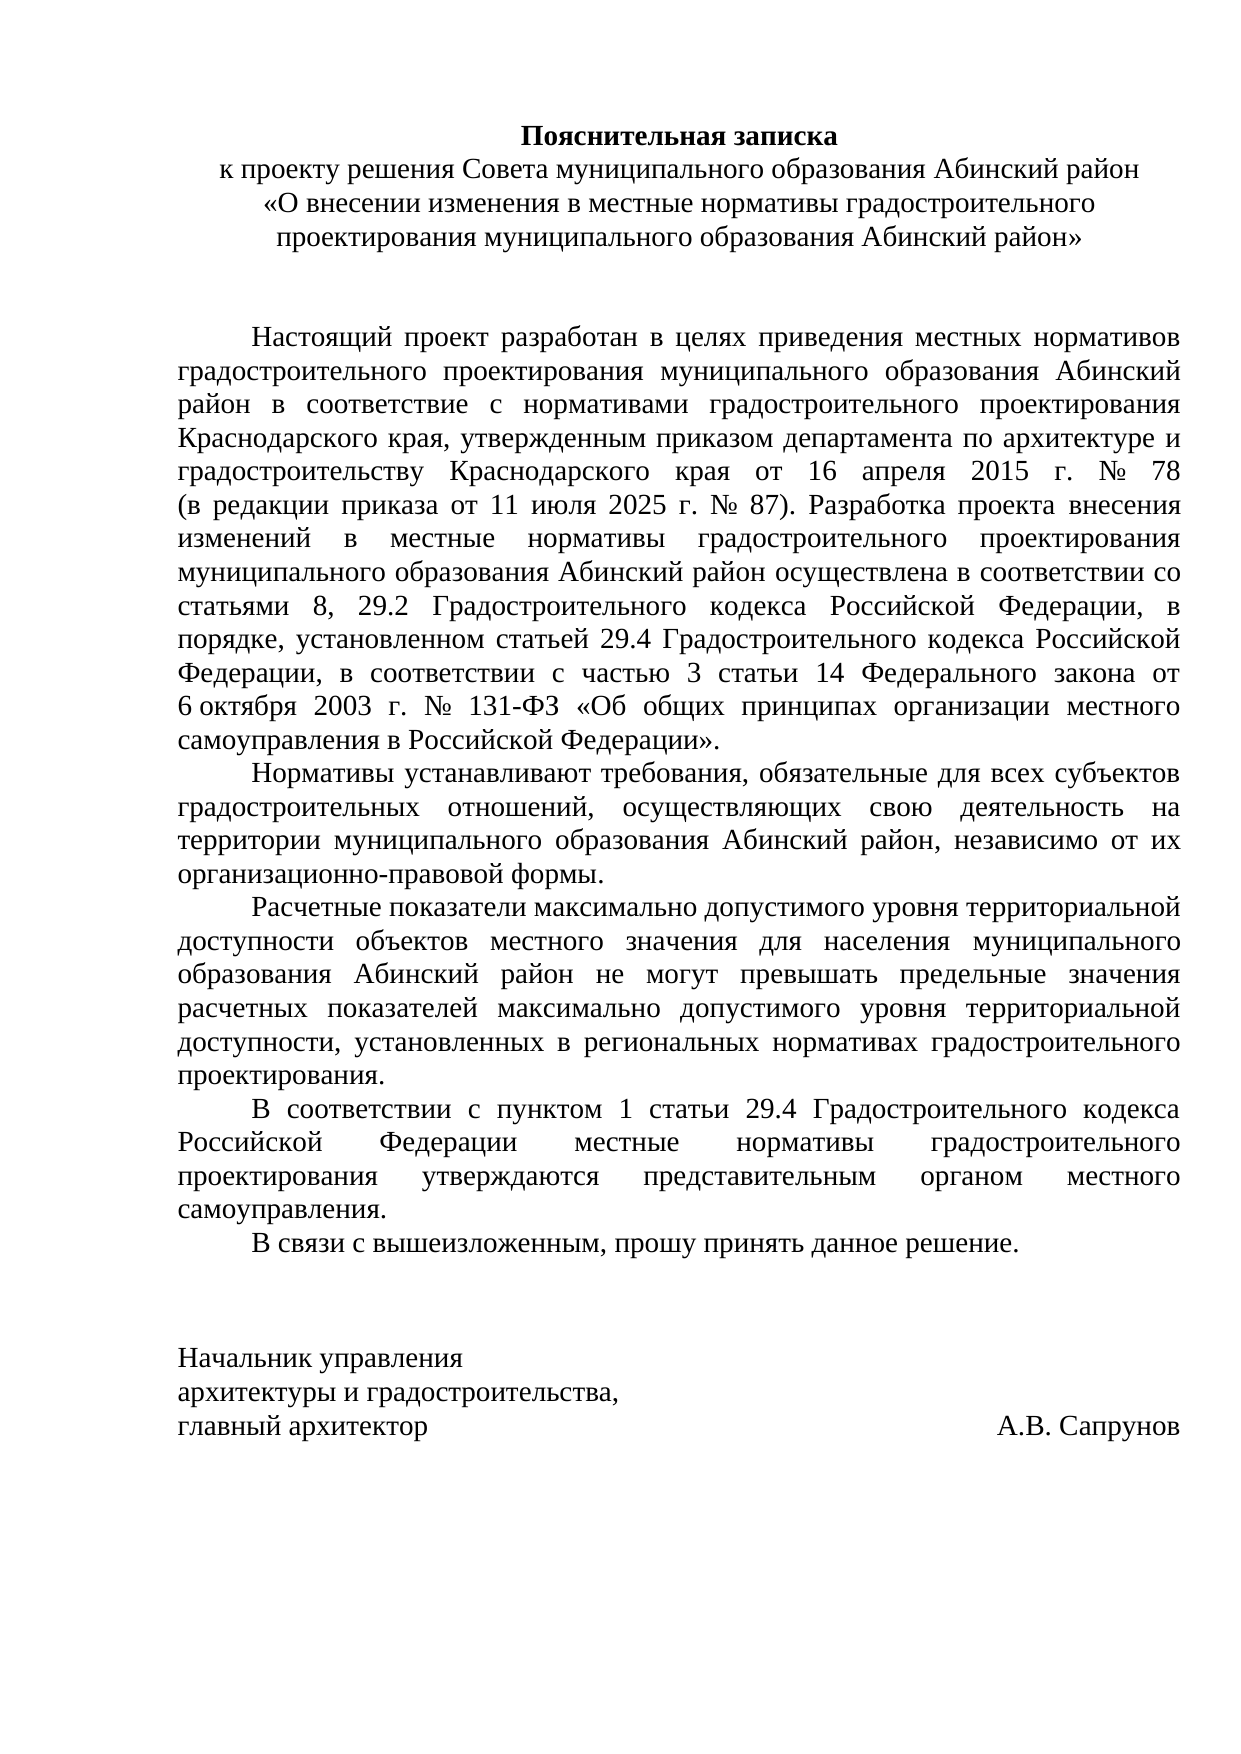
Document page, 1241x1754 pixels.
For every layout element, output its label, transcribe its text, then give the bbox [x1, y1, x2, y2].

subtitle Нормативы устанавливают требования, обязательные для всех субъектов градостроительных отношений, осуществляющих свою деятельность на территории муниципального образования Абинский район, независимо от их организационно-правовой формы. [177, 755, 1181, 889]
text архитектуры и градостроительства, [177, 1374, 1181, 1408]
text В соответствии с пунктом 1 статьи 29.4 Градостроительного кодекса Российской Федерации местные нормативы градостроительного проектирования утверждаются представительным органом местного самоуправления. [177, 1091, 1181, 1225]
text к проекту решения Совета муниципального образования Абинский район [177, 152, 1181, 185]
text Пояснительная записка [177, 118, 1181, 152]
subtitle Настоящий проект разработан в целях приведения местных нормативов градостроительного проектирования муниципального образования Абинский район в соответствие с нормативами градостроительного проектирования Краснодарского края, утвержденным приказом департамента по архитектуре и градостроительству Краснодарского края от 16 апреля 2015 г. № 78 (в редакции приказа от 11 июля 2025 г. № 87). Разработка проекта внесения изменений в местные нормативы градостроительного проектирования муниципального образования Абинский район осуществлена в соответствии со статьями 8, 29.2 Градостроительного кодекса Российской Федерации, в порядке, установленном статьей 29.4 Градостроительного кодекса Российской Федерации, в соответствии с частью 3 статьи 14 Федерального закона от 6 октября 2003 г. № 131-ФЗ «Об общих принципах организации местного самоуправления в Российской Федерации». [177, 319, 1181, 755]
text Начальник управления [177, 1341, 1181, 1374]
subtitle «О внесении изменения в местные нормативы градостроительного проектирования муниципального образования Абинский район» [177, 185, 1181, 252]
text Расчетные показатели максимально допустимого уровня территориальной доступности объектов местного значения для населения муниципального образования Абинский район не могут превышать предельные значения расчетных показателей максимально допустимого уровня территориальной доступности, установленных в региональных нормативах градостроительного проектирования. [177, 889, 1181, 1091]
text главный архитектор А.В. Сапрунов [177, 1408, 1181, 1441]
text В связи с вышеизложенным, прошу принять данное решение. [177, 1225, 1181, 1258]
